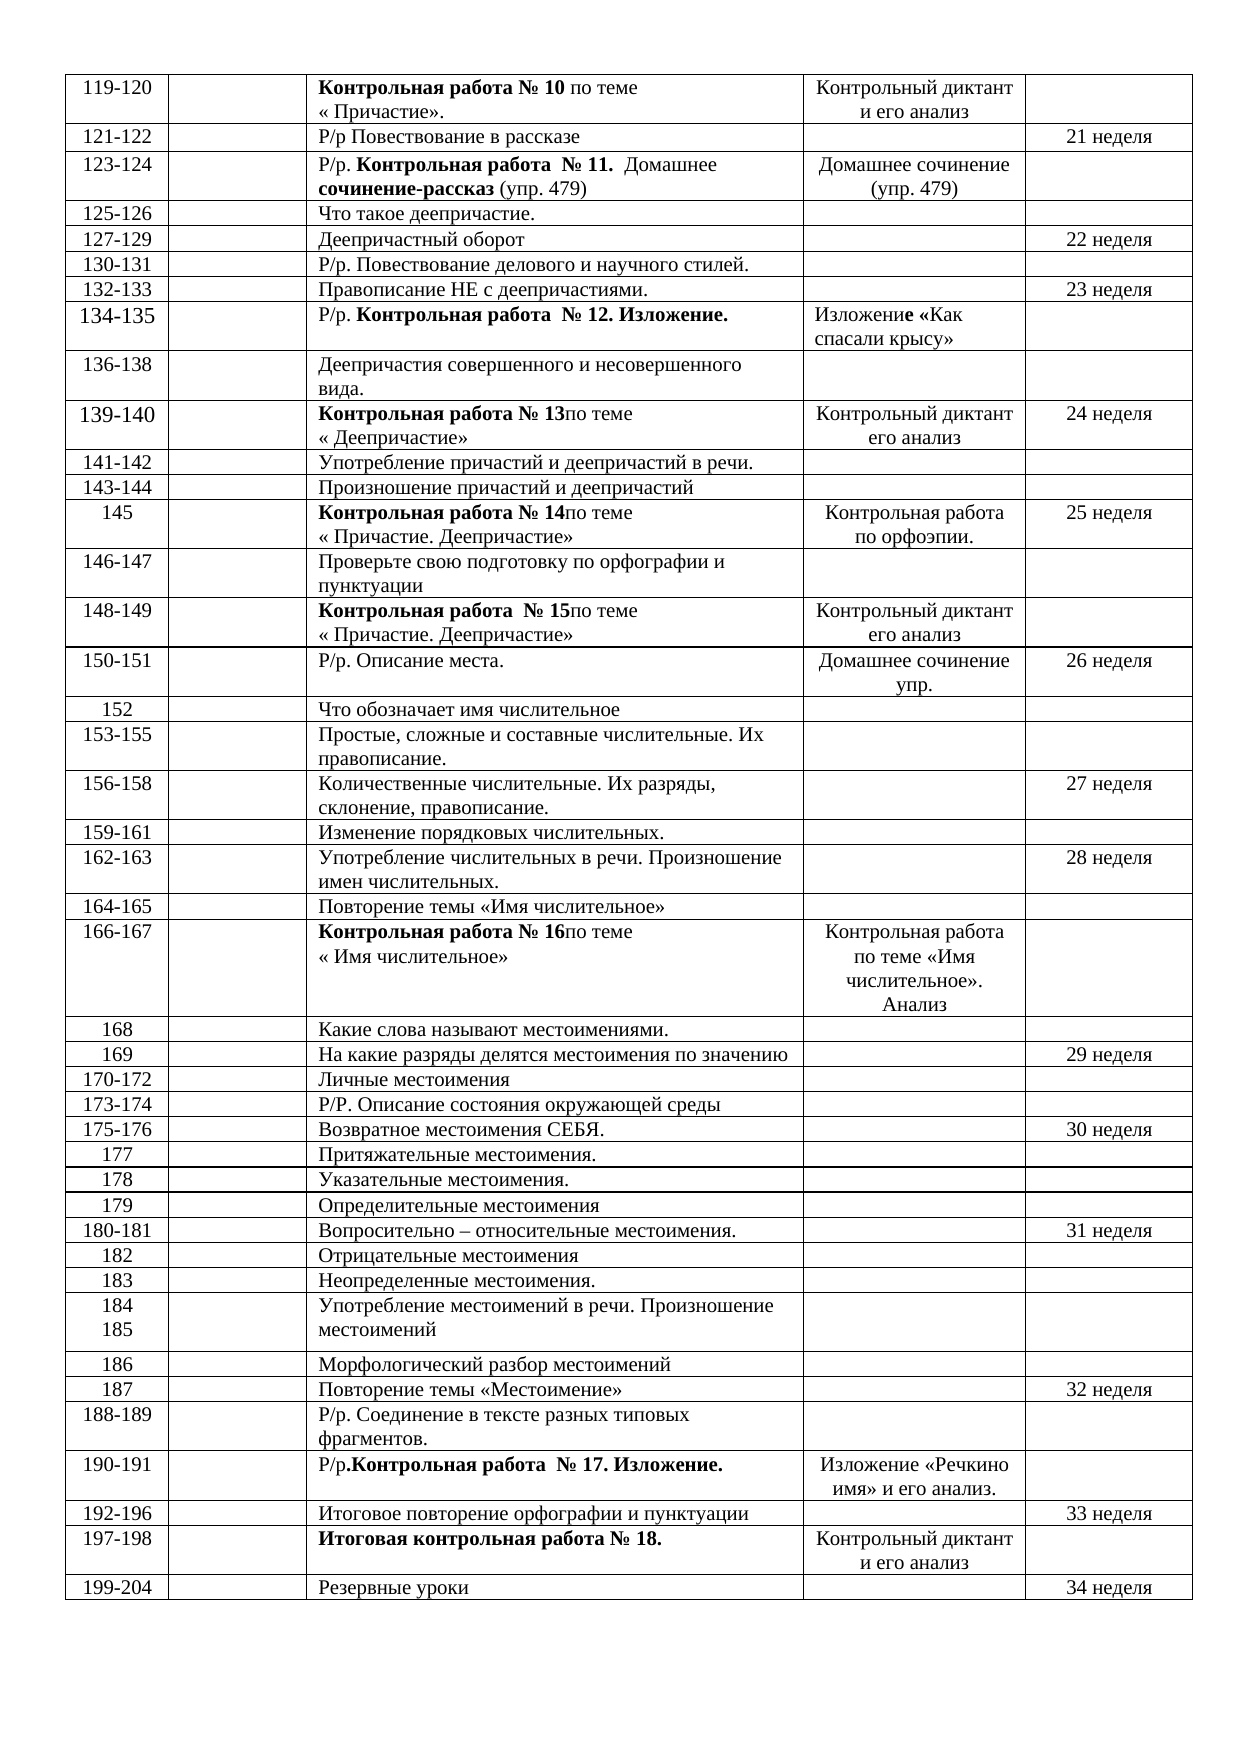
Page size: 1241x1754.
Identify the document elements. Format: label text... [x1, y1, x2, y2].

table_cell Изложение «Речкино имя» и его анализ. [804, 1451, 1025, 1499]
table_cell 136-138 [66, 351, 168, 399]
table_cell [169, 1168, 306, 1191]
table_cell Контрольная работа № 16по теме « Имя числительное» [307, 920, 803, 1016]
table_cell 127-129 [66, 226, 168, 251]
table_cell Проверьте свою подготовку по орфографии и пунктуации [307, 549, 803, 597]
table_cell [804, 1501, 1025, 1525]
table_cell Употребление местоимений в речи. Произношение местоимений [307, 1293, 803, 1351]
table_cell [804, 771, 1025, 819]
table_cell Простые, сложные и составные числительные. Их правописание. [307, 722, 803, 770]
table_cell 148-149 [66, 598, 168, 646]
table_cell [804, 1218, 1025, 1242]
table_cell Возвратное местоимения СЕБЯ. [307, 1117, 803, 1141]
table_cell [169, 1268, 306, 1292]
table_cell [1026, 450, 1192, 474]
table_cell Итоговая контрольная работа № 18. [307, 1526, 803, 1574]
table_cell [1026, 475, 1192, 499]
table_cell Какие слова называют местоимениями. [307, 1017, 803, 1041]
table_cell [804, 1017, 1025, 1041]
table_cell 30 неделя [1026, 1117, 1192, 1141]
table_cell [169, 1142, 306, 1166]
table_cell [804, 450, 1025, 474]
table_cell [1026, 75, 1192, 123]
table_cell [169, 1017, 306, 1041]
table_cell 182 [66, 1243, 168, 1267]
table_cell 139-140 [66, 401, 168, 449]
table_cell Контрольный диктант и его анализ [804, 1526, 1025, 1574]
table_cell Р/Р. Описание состояния окружающей среды [307, 1092, 803, 1116]
table_cell 121-122 [66, 124, 168, 151]
table_cell 146-147 [66, 549, 168, 597]
table_cell 166-167 [66, 920, 168, 1016]
table_cell Изложение «Как спасали крысу» [804, 302, 1025, 350]
table_cell Контрольная работа № 13по теме « Деепричастие» [307, 401, 803, 449]
table_cell [804, 351, 1025, 399]
table_cell Произношение причастий и деепричастий [307, 475, 803, 499]
table_cell 125-126 [66, 201, 168, 225]
table_cell Р/р. Описание места. [307, 648, 803, 696]
table_cell [804, 1193, 1025, 1217]
table_cell [169, 1402, 306, 1450]
table_cell [169, 252, 306, 276]
table_cell [169, 1352, 306, 1376]
table_cell [1026, 252, 1192, 276]
table_cell [804, 894, 1025, 918]
table_cell [169, 226, 306, 251]
table_cell [804, 1293, 1025, 1351]
table_cell [169, 302, 306, 350]
table_cell 180-181 [66, 1218, 168, 1242]
table_cell 145 [66, 500, 168, 548]
table_cell Контрольный диктант его анализ [804, 598, 1025, 646]
table_cell Употребление числительных в речи. Произношение имен числительных. [307, 845, 803, 893]
table_cell Контрольная работа № 14по теме « Причастие. Деепричастие» [307, 500, 803, 548]
table_cell 179 [66, 1193, 168, 1217]
table_cell [169, 820, 306, 844]
table_cell [169, 648, 306, 696]
table_cell 162-163 [66, 845, 168, 893]
table_cell [804, 277, 1025, 301]
table_cell 143-144 [66, 475, 168, 499]
table_cell Правописание НЕ с деепричастиями. [307, 277, 803, 301]
table_cell Деепричастия совершенного и несовершенного вида. [307, 351, 803, 399]
table_cell 32 неделя [1026, 1377, 1192, 1401]
table_cell 188-189 [66, 1402, 168, 1450]
table_cell Р/р.Контрольная работа № 17. Изложение. [307, 1451, 803, 1499]
table_cell [169, 1501, 306, 1525]
table_cell [169, 845, 306, 893]
table_cell 25 неделя [1026, 500, 1192, 548]
table_cell 132-133 [66, 277, 168, 301]
table_cell [804, 845, 1025, 893]
table_cell Контрольный диктант и его анализ [804, 75, 1025, 123]
table_cell [169, 1117, 306, 1141]
table_cell [804, 475, 1025, 499]
table_cell Личные местоимения [307, 1067, 803, 1091]
table_cell [1026, 549, 1192, 597]
table_cell 22 неделя [1026, 226, 1192, 251]
table_cell Количественные числительные. Их разряды, склонение, правописание. [307, 771, 803, 819]
table_cell [169, 124, 306, 151]
table_cell [169, 1293, 306, 1351]
table_cell [169, 500, 306, 548]
table_cell 183 [66, 1268, 168, 1292]
table_cell Контрольная работа № 10 по теме « Причастие». [307, 75, 803, 123]
table_cell [1026, 920, 1192, 1016]
table_cell 170-172 [66, 1067, 168, 1091]
table_cell [169, 598, 306, 646]
table_cell Повторение темы «Имя числительное» [307, 894, 803, 918]
table_cell Неопределенные местоимения. [307, 1268, 803, 1292]
table_cell Р/р. Контрольная работа № 11. Домашнее сочинение-рассказ (упр. 479) [307, 152, 803, 200]
table_cell Р/р Повествование в рассказе [307, 124, 803, 151]
table_cell [1026, 1142, 1192, 1166]
table_cell [1026, 1268, 1192, 1292]
table_cell [804, 1352, 1025, 1376]
table_cell [169, 1218, 306, 1242]
table_cell [169, 1377, 306, 1401]
table_cell [169, 1042, 306, 1066]
table_cell [804, 722, 1025, 770]
table_cell Р/р. Контрольная работа № 12. Изложение. [307, 302, 803, 350]
table_cell 164-165 [66, 894, 168, 918]
table_cell 192-196 [66, 1501, 168, 1525]
table_cell [169, 1575, 306, 1599]
table_cell 177 [66, 1142, 168, 1166]
table_cell [169, 771, 306, 819]
table_cell [1026, 201, 1192, 225]
table_cell [1026, 1352, 1192, 1376]
table_cell 31 неделя [1026, 1218, 1192, 1242]
table_cell 173-174 [66, 1092, 168, 1116]
table_cell [1026, 1017, 1192, 1041]
table_cell 184 185 [66, 1293, 168, 1351]
table_cell [169, 201, 306, 225]
table_cell [169, 475, 306, 499]
table_cell 190-191 [66, 1451, 168, 1499]
table_cell [169, 75, 306, 123]
table_cell Что такое деепричастие. [307, 201, 803, 225]
table_cell [804, 201, 1025, 225]
table_cell [1026, 598, 1192, 646]
table_cell 134-135 [66, 302, 168, 350]
table_cell [804, 1142, 1025, 1166]
table_cell [804, 820, 1025, 844]
table_cell [804, 1402, 1025, 1450]
table_cell [804, 124, 1025, 151]
table_cell [804, 1268, 1025, 1292]
table_cell [804, 1117, 1025, 1141]
table_cell 197-198 [66, 1526, 168, 1574]
table_cell 21 неделя [1026, 124, 1192, 151]
table_cell [169, 894, 306, 918]
table_cell Указательные местоимения. [307, 1168, 803, 1191]
table_cell 130-131 [66, 252, 168, 276]
table_cell [804, 697, 1025, 721]
table_cell 150-151 [66, 648, 168, 696]
table_cell 168 [66, 1017, 168, 1041]
table_cell 26 неделя [1026, 648, 1192, 696]
table_cell [1026, 722, 1192, 770]
table_cell [1026, 1193, 1192, 1217]
table_cell Притяжательные местоимения. [307, 1142, 803, 1166]
table_cell 152 [66, 697, 168, 721]
table_cell Р/р. Повествование делового и научного стилей. [307, 252, 803, 276]
table_cell [169, 1243, 306, 1267]
table_cell Изменение порядковых числительных. [307, 820, 803, 844]
table_cell [804, 1168, 1025, 1191]
table_cell [804, 1377, 1025, 1401]
table_cell Отрицательные местоимения [307, 1243, 803, 1267]
table_cell [804, 226, 1025, 251]
table_cell Определительные местоимения [307, 1193, 803, 1217]
table_cell [804, 549, 1025, 597]
table_cell [804, 252, 1025, 276]
table_cell 34 неделя [1026, 1575, 1192, 1599]
table_cell [1026, 1243, 1192, 1267]
table_cell [804, 1243, 1025, 1267]
table_cell [169, 351, 306, 399]
table_cell 119-120 [66, 75, 168, 123]
table_cell Деепричастный оборот [307, 226, 803, 251]
table_cell 33 неделя [1026, 1501, 1192, 1525]
table_cell [1026, 302, 1192, 350]
table_cell 159-161 [66, 820, 168, 844]
table_cell [1026, 1168, 1192, 1191]
table_cell 28 неделя [1026, 845, 1192, 893]
table_cell [169, 277, 306, 301]
table_cell [169, 1092, 306, 1116]
table_cell Домашнее сочинение (упр. 479) [804, 152, 1025, 200]
table_cell Вопросительно – относительные местоимения. [307, 1218, 803, 1242]
table_cell 23 неделя [1026, 277, 1192, 301]
table_cell Резервные уроки [307, 1575, 803, 1599]
table_cell 199-204 [66, 1575, 168, 1599]
table_cell [804, 1042, 1025, 1066]
table_cell 186 [66, 1352, 168, 1376]
table_cell [804, 1092, 1025, 1116]
table_cell Употребление причастий и деепричастий в речи. [307, 450, 803, 474]
table_cell 27 неделя [1026, 771, 1192, 819]
table_cell Контрольная работа № 15по теме « Причастие. Деепричастие» [307, 598, 803, 646]
table_cell [1026, 1402, 1192, 1450]
table_cell [169, 722, 306, 770]
table_cell 178 [66, 1168, 168, 1191]
table_cell 153-155 [66, 722, 168, 770]
table_cell Домашнее сочинение упр. [804, 648, 1025, 696]
table_cell [1026, 894, 1192, 918]
table_cell [804, 1067, 1025, 1091]
table_cell 24 неделя [1026, 401, 1192, 449]
table_cell Р/р. Соединение в тексте разных типовых фрагментов. [307, 1402, 803, 1450]
table_cell [169, 697, 306, 721]
table_cell [169, 401, 306, 449]
table_cell 141-142 [66, 450, 168, 474]
table_cell 123-124 [66, 152, 168, 200]
table_cell [169, 920, 306, 1016]
table_cell [1026, 1293, 1192, 1351]
table_cell Контрольная работа по орфоэпии. [804, 500, 1025, 548]
table_cell [1026, 351, 1192, 399]
table_cell 169 [66, 1042, 168, 1066]
table_cell [169, 1067, 306, 1091]
table_cell [1026, 1067, 1192, 1091]
table_cell [1026, 152, 1192, 200]
table_cell [1026, 1451, 1192, 1499]
table_cell [1026, 1526, 1192, 1574]
table_cell 156-158 [66, 771, 168, 819]
table_cell [1026, 697, 1192, 721]
table_cell Итоговое повторение орфографии и пунктуации [307, 1501, 803, 1525]
table_cell [169, 1193, 306, 1217]
table_cell 175-176 [66, 1117, 168, 1141]
table_cell Морфологический разбор местоимений [307, 1352, 803, 1376]
table_cell 187 [66, 1377, 168, 1401]
table_cell [1026, 1092, 1192, 1116]
table_cell 29 неделя [1026, 1042, 1192, 1066]
table_cell [804, 1575, 1025, 1599]
table_cell [169, 450, 306, 474]
table_cell [169, 549, 306, 597]
table_cell [169, 1526, 306, 1574]
table_cell На какие разряды делятся местоимения по значению [307, 1042, 803, 1066]
table_cell [1026, 820, 1192, 844]
table_cell Контрольная работа по теме «Имя числительное». Анализ [804, 920, 1025, 1016]
table_cell [169, 1451, 306, 1499]
table_cell [169, 152, 306, 200]
table_cell Что обозначает имя числительное [307, 697, 803, 721]
table_cell Контрольный диктант его анализ [804, 401, 1025, 449]
table_cell Повторение темы «Местоимение» [307, 1377, 803, 1401]
